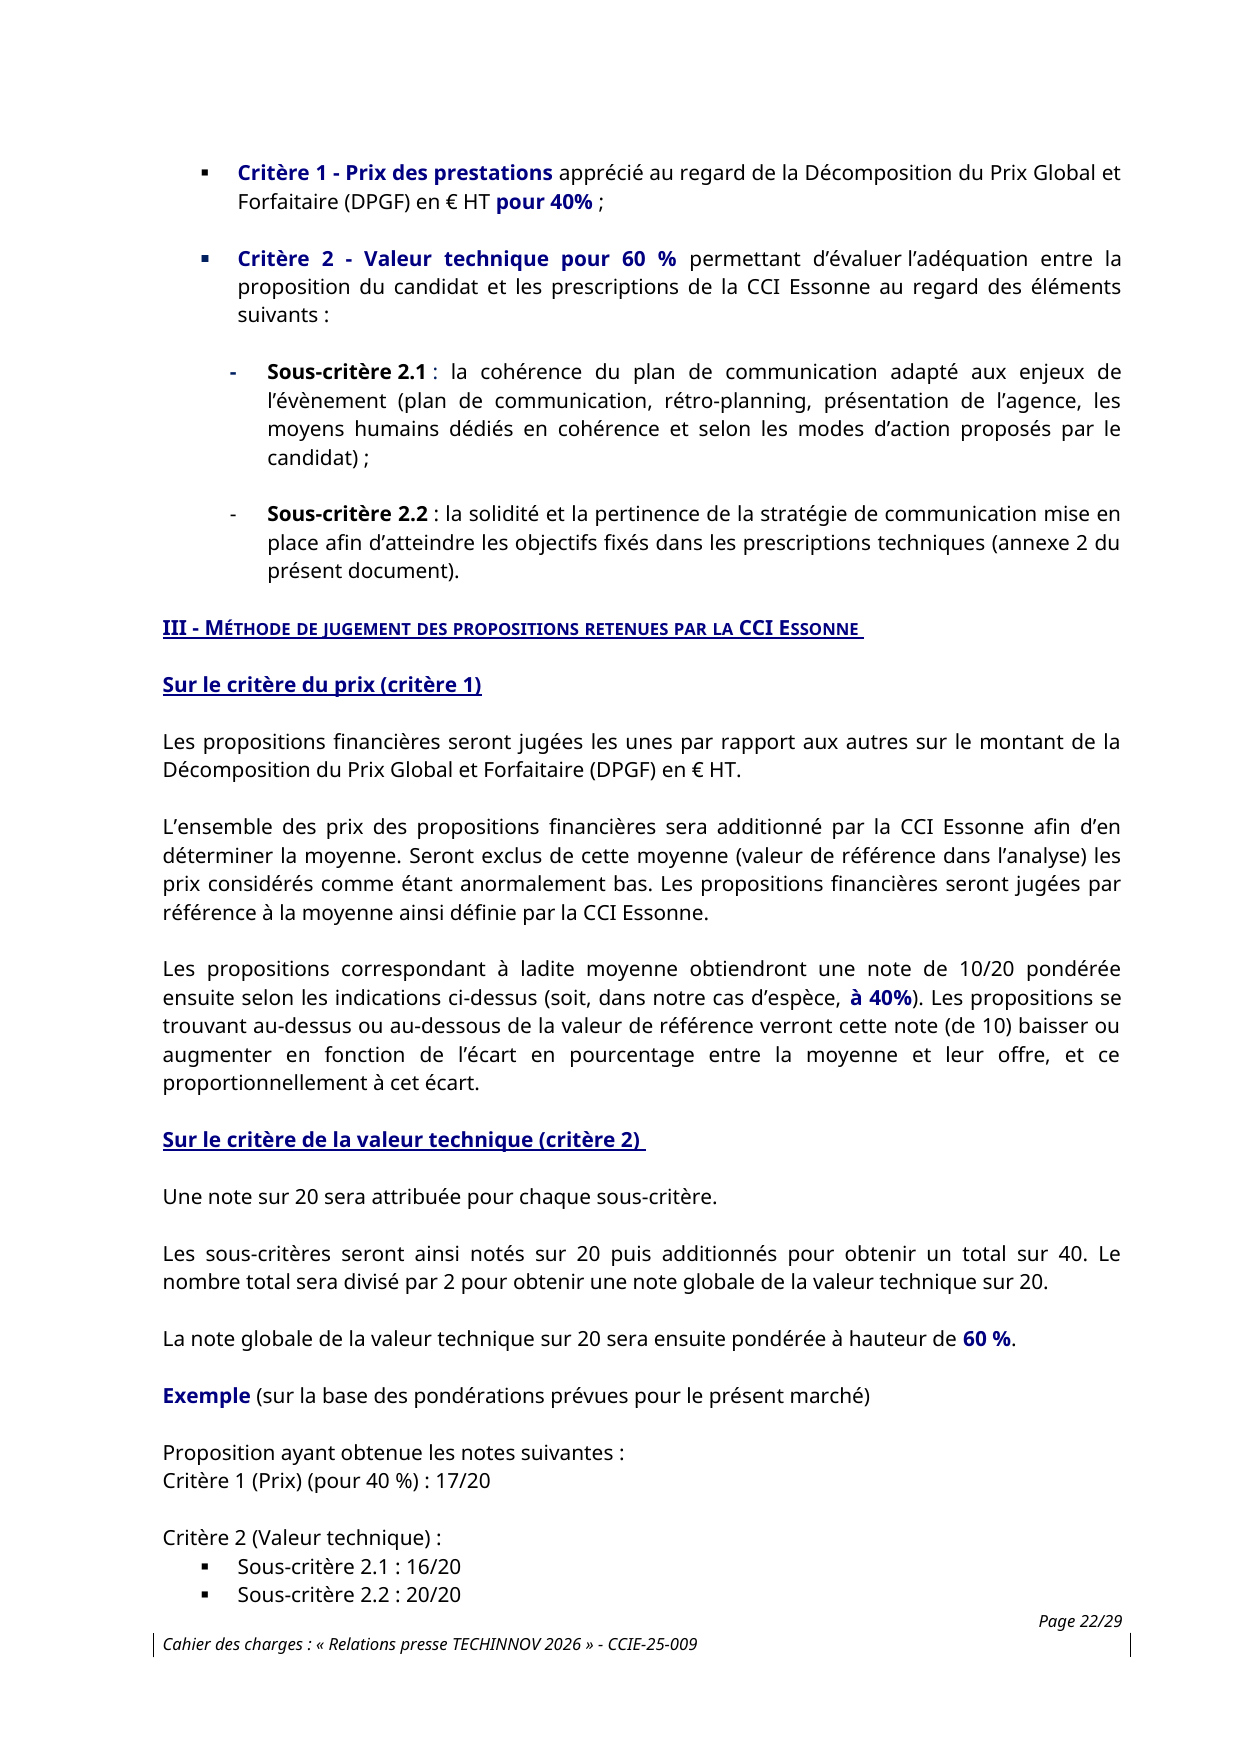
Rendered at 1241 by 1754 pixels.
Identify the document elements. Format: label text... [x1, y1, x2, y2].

list Sous-critère 2.1 : 16/20 [200, 1552, 1122, 1580]
text Sur le critère de la valeur technique (critère 2) [162, 1125, 1122, 1154]
text Critère 1 (Prix) (pour 40 %) : 17/20 [162, 1466, 1122, 1495]
text Exemple (sur la base des pondérations prévues pour le présent marché) [162, 1381, 1122, 1409]
text Les propositions financières seront jugées les unes par rapport aux autres sur le montant de la Décomposition du Prix Global et Forfaitaire (DPGF) en € HT. [162, 727, 1122, 784]
text Une note sur 20 sera attribuée pour chaque sous-critère. [162, 1182, 1122, 1211]
text III - Méthode de jugement des propositions retenues par la CCI Essonne [162, 613, 1122, 642]
list Critère 2 - Valeur technique pour 60 % permettant d’évaluer l’adéquation entre la proposition du candidat et les prescriptions de la CCI Essonne au regard des éléments suivants : [200, 244, 1122, 329]
text L’ensemble des prix des propositions financières sera additionné par la CCI Essonne afin d’en déterminer la moyenne. Seront exclus de cette moyenne (valeur de référence dans l’analyse) les prix considérés comme étant anormalement bas. Les propositions financières seront jugées par référence à la moyenne ainsi définie par la CCI Essonne. [162, 812, 1122, 926]
list Sous-critère 2.2 : la solidité et la pertinence de la stratégie de communication mise en place afin d’atteindre les objectifs fixés dans les prescriptions techniques (annexe 2 du présent document). [229, 499, 1122, 585]
text Les sous-critères seront ainsi notés sur 20 puis additionnés pour obtenir un total sur 40. Le nombre total sera divisé par 2 pour obtenir une note globale de la valeur technique sur 20. [162, 1239, 1122, 1296]
text Proposition ayant obtenue les notes suivantes : [162, 1438, 1122, 1466]
text Critère 2 (Valeur technique) : [162, 1523, 1122, 1552]
text Les propositions correspondant à ladite moyenne obtiendront une note de 10/20 pondérée ensuite selon les indications ci-dessus (soit, dans notre cas d’espèce, à 40%). Les propositions se trouvant au-dessus ou au-dessous de la valeur de référence verront cette note (de 10) baisser ou augmenter en fonction de l’écart en pourcentage entre la moyenne et leur offre, et ce proportionnellement à cet écart. [162, 954, 1122, 1097]
list Sous-critère 2.1 : la cohérence du plan de communication adapté aux enjeux de l’évènement (plan de communication, rétro-planning, présentation de l’agence, les moyens humains dédiés en cohérence et selon les modes d’action proposés par le candidat) ; [229, 357, 1122, 471]
text Sur le critère du prix (critère 1) [162, 670, 1122, 699]
list Sous-critère 2.2 : 20/20 [200, 1580, 1122, 1609]
text La note globale de la valeur technique sur 20 sera ensuite pondérée à hauteur de 60 %. [162, 1324, 1122, 1353]
list Critère 1 - Prix des prestations apprécié au regard de la Décomposition du Prix Global et Forfaitaire (DPGF) en € HT pour 40% ; [200, 158, 1122, 215]
